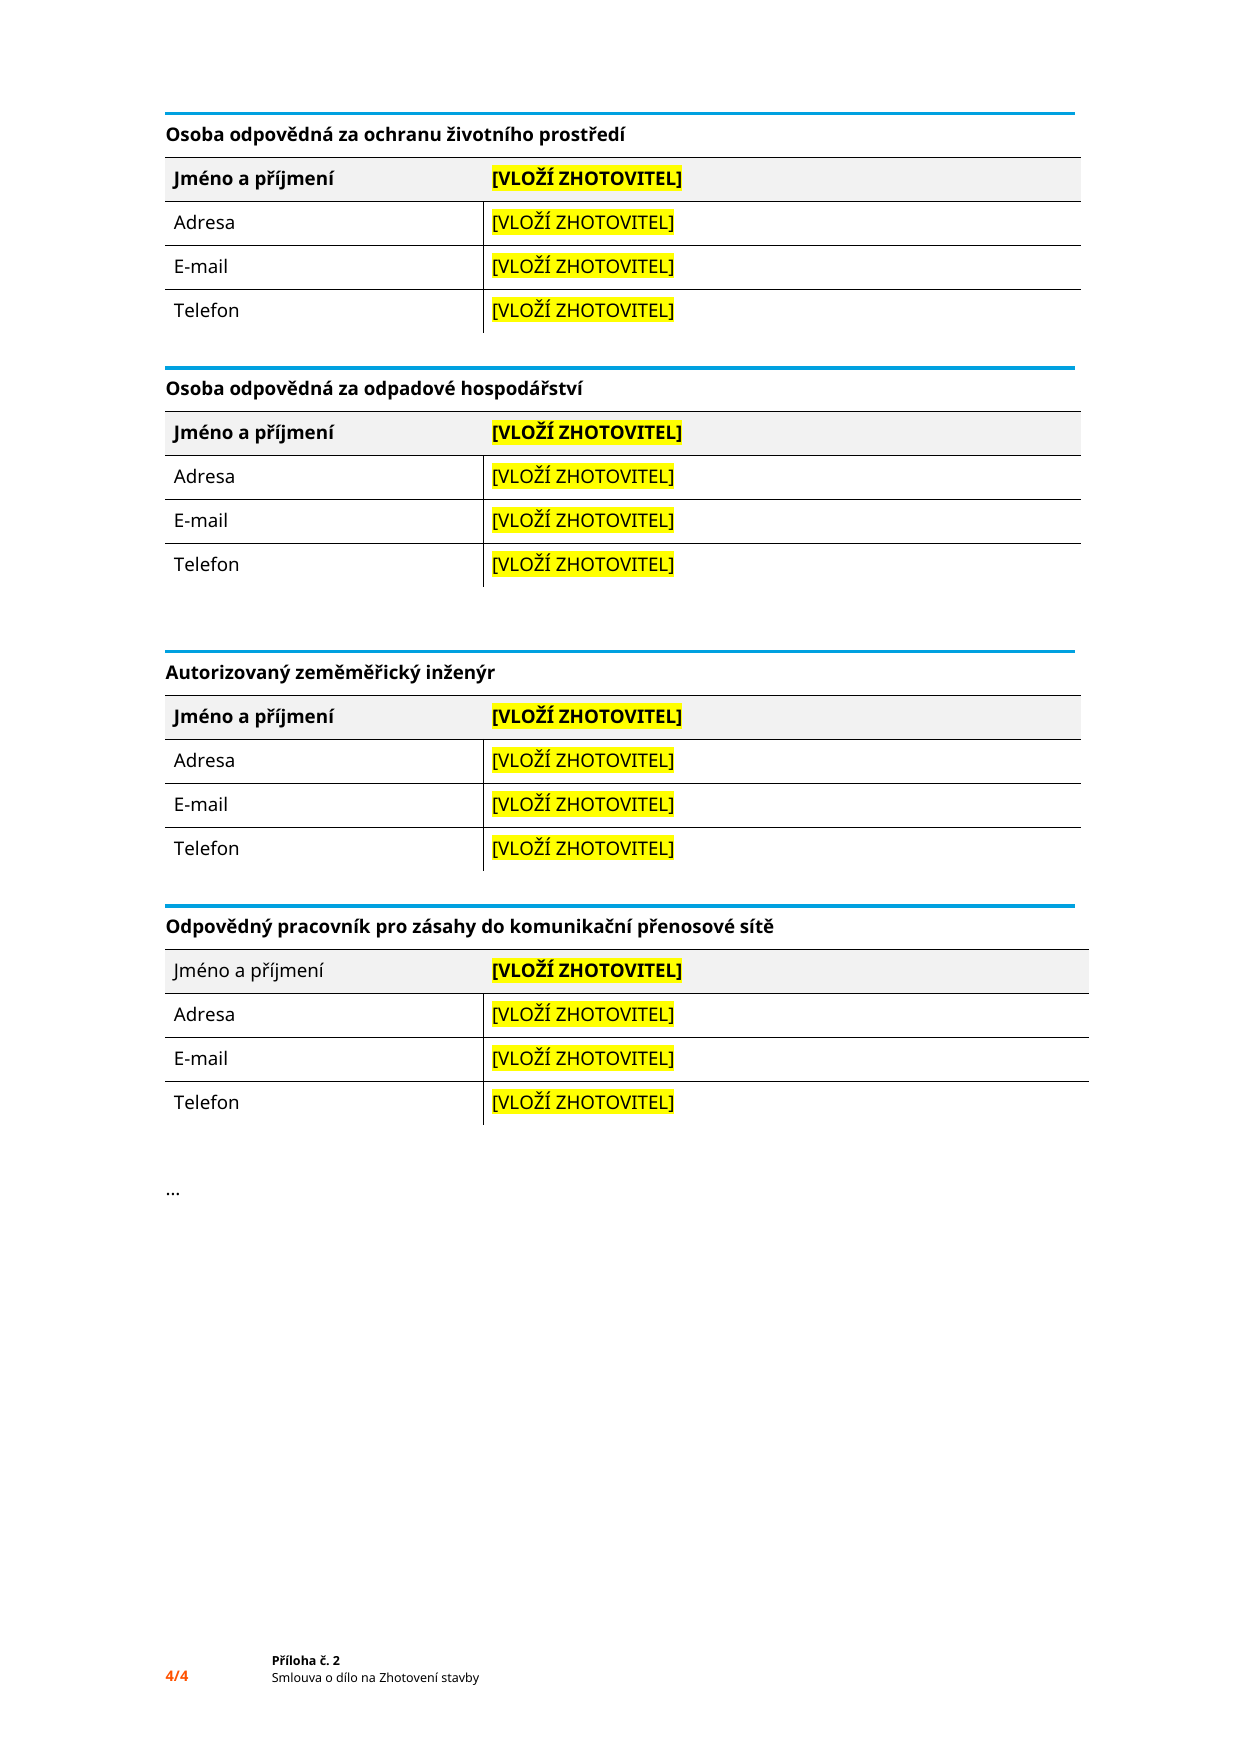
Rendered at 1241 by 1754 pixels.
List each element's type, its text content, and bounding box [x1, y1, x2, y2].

table_header Jméno a příjmení [165, 950, 484, 993]
table_cell [VLOŽÍ ZHOTOVITEL] [484, 740, 1081, 783]
table_cell [VLOŽÍ ZHOTOVITEL] [484, 290, 1081, 332]
text Odpovědný pracovník pro zásahy do komunikační přenosové sítě [165, 908, 1075, 939]
table_cell [VLOŽÍ ZHOTOVITEL] [484, 1038, 1089, 1081]
table_cell Telefon [165, 544, 483, 587]
table_cell [VLOŽÍ ZHOTOVITEL] [484, 994, 1089, 1037]
table_header [VLOŽÍ ZHOTOVITEL] [484, 696, 1081, 739]
table_cell Adresa [165, 994, 483, 1037]
table_cell [VLOŽÍ ZHOTOVITEL] [484, 456, 1081, 499]
table_cell Telefon [165, 1082, 483, 1125]
text Autorizovaný zeměměřický inženýr [165, 653, 1075, 685]
table_cell [VLOŽÍ ZHOTOVITEL] [484, 500, 1081, 543]
table_cell E-mail [165, 1038, 483, 1081]
table_header Jméno a příjmení [165, 158, 484, 201]
text Osoba odpovědná za ochranu životního prostředí [165, 115, 1075, 147]
table_header [VLOŽÍ ZHOTOVITEL] [484, 158, 1081, 201]
table_header Jméno a příjmení [165, 412, 484, 455]
table_header Jméno a příjmení [165, 696, 484, 739]
table_cell E-mail [165, 784, 483, 827]
table_cell [VLOŽÍ ZHOTOVITEL] [484, 828, 1081, 871]
table_cell Telefon [165, 828, 483, 871]
table_cell [VLOŽÍ ZHOTOVITEL] [484, 784, 1081, 827]
table_cell E-mail [165, 500, 483, 543]
table_cell [VLOŽÍ ZHOTOVITEL] [484, 1082, 1089, 1125]
table_cell Adresa [165, 202, 483, 245]
table_header [VLOŽÍ ZHOTOVITEL] [484, 412, 1081, 455]
table_cell [VLOŽÍ ZHOTOVITEL] [484, 202, 1081, 245]
table_cell E-mail [165, 246, 483, 289]
table_cell [VLOŽÍ ZHOTOVITEL] [484, 544, 1081, 587]
table_cell [VLOŽÍ ZHOTOVITEL] [484, 246, 1081, 289]
text … [165, 1175, 1075, 1200]
table_cell Adresa [165, 456, 483, 499]
text Osoba odpovědná za odpadové hospodářství [165, 370, 1075, 401]
table_header [VLOŽÍ ZHOTOVITEL] [484, 950, 1089, 993]
table_cell Adresa [165, 740, 483, 783]
table_cell Telefon [165, 290, 483, 332]
